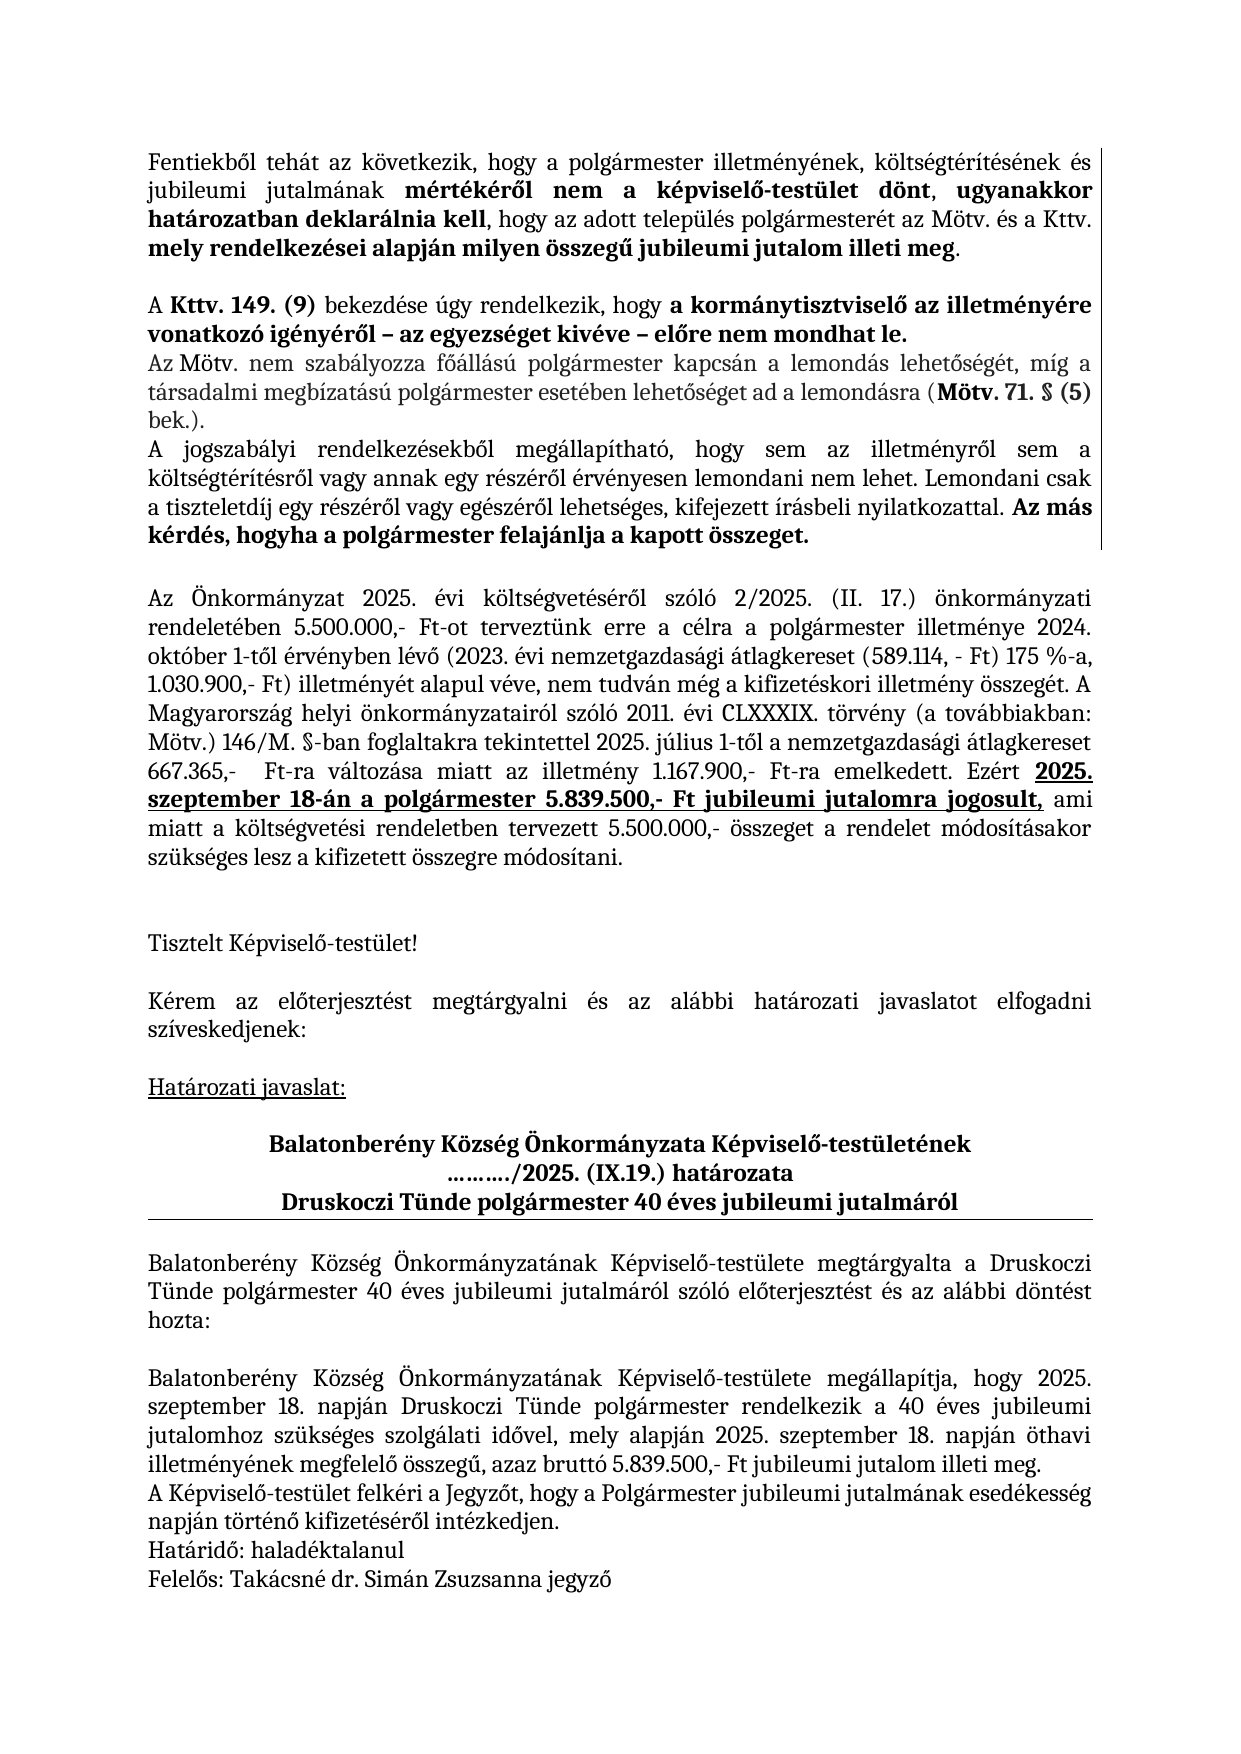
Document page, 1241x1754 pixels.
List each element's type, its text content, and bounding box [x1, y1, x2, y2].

text A Képviselő-testület felkéri a Jegyzőt, hogy a Polgármester jubileumi jutalmának esedékesség napján történő kifizetéséről intézkedjen. [148, 1478, 1093, 1536]
text Balatonberény Község Önkormányzatának Képviselő-testülete megállapítja, hogy 2025. szeptember 18. napján Druskoczi Tünde polgármester rendelkezik a 40 éves jubileumi jutalomhoz szükséges szolgálati idővel, mely alapján 2025. szeptember 18. napján öthavi illetményének megfelelő összegű, azaz bruttó 5.839.500,- Ft jubileumi jutalom illeti meg. [148, 1363, 1093, 1478]
text Fentiekből tehát az következik, hogy a polgármester illetményének, költségtérítésének és jubileumi jutalmának mértékéről nem a képviselő-testület dönt, ugyanakkor határozatban deklarálnia kell, hogy az adott település polgármesterét az Mötv. és a Kttv. mely rendelkezései alapján milyen összegű jubileumi jutalom illeti meg. [148, 148, 1093, 263]
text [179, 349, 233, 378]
text Felelős: Takácsné dr. Simán Zsuzsanna jegyző [148, 1565, 1093, 1593]
text Balatonberény Község Önkormányzatának Képviselő-testülete megtárgyalta a Druskoczi Tünde polgármester 40 éves jubileumi jutalmáról szóló előterjesztést és az alábbi döntést hozta: [148, 1248, 1093, 1335]
text A Kttv. 149. (9) bekezdése úgy rendelkezik, hogy a kormánytisztviselő az illetményére vonatkozó igényéről – az egyezséget kivéve – előre nem mondhat le. [148, 291, 1093, 349]
text Az Mötv. nem szabályozza főállású polgármester kapcsán a lemondás lehetőségét, míg a társadalmi megbízatású polgármester esetében lehetőséget ad a lemondásra (Mötv. 71. § (5) bek.). [210, 378, 1093, 435]
text A jogszabályi rendelkezésekből megállapítható, hogy sem az illetményről sem a költségtérítésről vagy annak egy részéről érvényesen lemondani nem lehet. Lemondani csak a tiszteletdíj egy részéről vagy egészéről lehetséges, kifejezett írásbeli nyilatkozattal. Az más kérdés, hogyha a polgármester felajánlja a kapott összeget. [148, 435, 1093, 550]
text Kérem az előterjesztést megtárgyalni és az alábbi határozati javaslatot elfogadni szíveskedjenek: [148, 987, 1093, 1044]
text Tisztelt Képviselő-testület! [148, 929, 1093, 958]
text Balatonberény Község Önkormányzata Képviselő-testületének [148, 1130, 1093, 1159]
text Az Önkormányzat 2025. évi költségvetéséről szóló 2/2025. (II. 17.) önkormányzati rendeletében 5.500.000,- Ft-ot terveztünk erre a célra a polgármester illetménye 2024. október 1-től érvényben lévő (2023. évi nemzetgazdasági átlagkereset (589.114, - Ft) 175 %-a, 1.030.900,- Ft) illetményét alapul véve, nem tudván még a kifizetéskori illetmény összegét. A Magyarország helyi önkormányzatairól szóló 2011. évi CLXXXIX. törvény (a továbbiakban: Mötv.) 146/M. §-ban foglaltakra tekintettel 2025. július 1-től a nemzetgazdasági átlagkereset 667.365,- Ft-ra változása miatt az illetmény 1.167.900,- Ft-ra emelkedett. Ezért 2025. szeptember 18-án a polgármester 5.839.500,- Ft jubileumi jutalomra jogosult, ami miatt a költségvetési rendeletben tervezett 5.500.000,- összeget a rendelet módosításakor szükséges lesz a kifizetett összegre módosítani. [148, 584, 1093, 872]
text Határidő: haladéktalanul [148, 1536, 1093, 1565]
text ………./2025. (IX.19.) határozata [148, 1159, 1093, 1188]
text Druskoczi Tünde polgármester 40 éves jubileumi jutalmáról [148, 1188, 1093, 1219]
text Határozati javaslat: [148, 1073, 1093, 1102]
